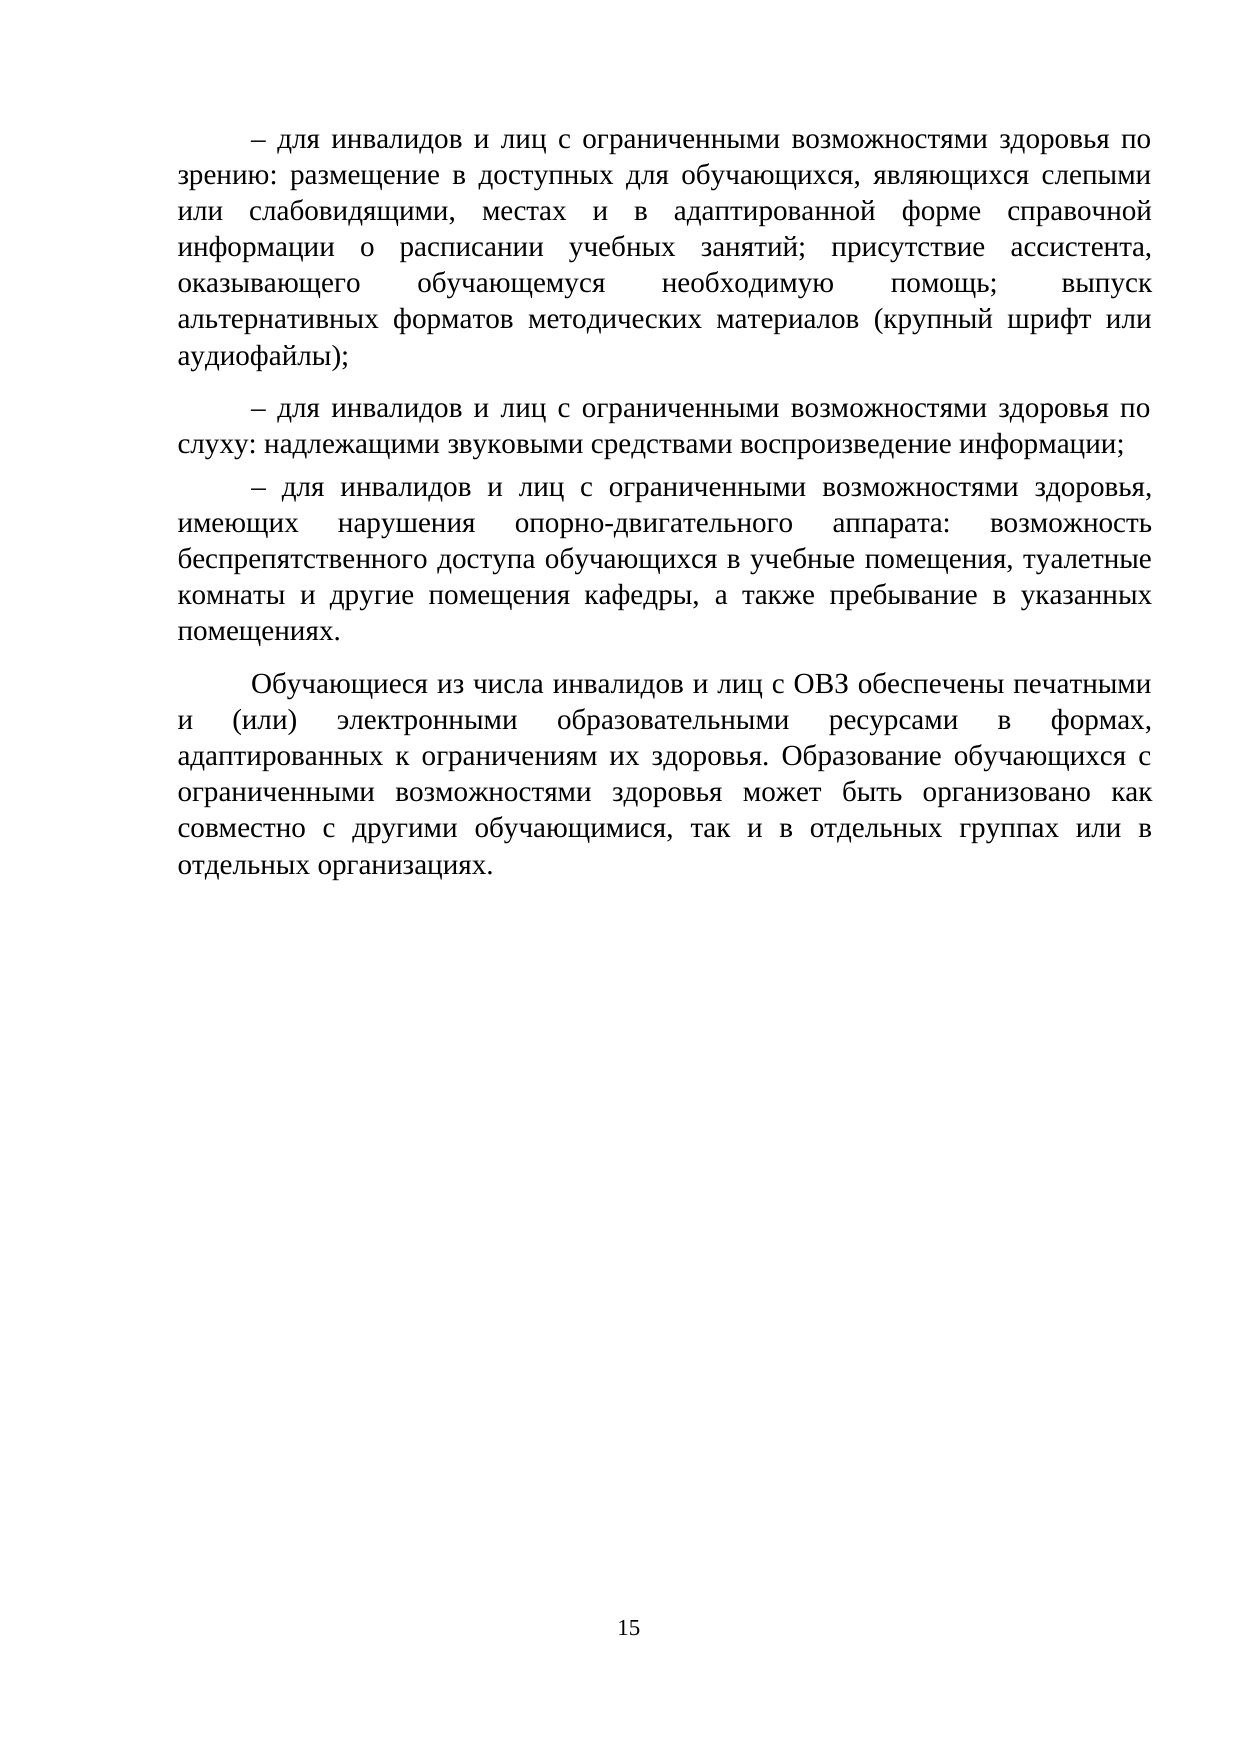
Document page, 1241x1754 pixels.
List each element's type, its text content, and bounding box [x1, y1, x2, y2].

text Обучающиеся из числа инвалидов и лиц с ОВЗ обеспечены печатными и (или) электронными образовательными ресурсами в формах, адаптированных к ограничениям их здоровья. Образование обучающихся с ограниченными возможностями здоровья может быть организовано как совместно с другими обучающимися, так и в отдельных группах или в отдельных организациях. [177, 666, 1152, 880]
list для инвалидов и лиц с ограниченными возможностями здоровья по слуху: надлежащими звуковыми средствами воспроизведение информации; [177, 390, 1152, 460]
list для инвалидов и лиц с ограниченными возможностями здоровья, имеющих нарушения опорно-двигательного аппарата: возможность беспрепятственного доступа обучающихся в учебные помещения, туалетные комнаты и другие помещения кафедры, а также пребывание в указанных помещениях. [177, 469, 1152, 647]
list для инвалидов и лиц с ограниченными возможностями здоровья по зрению: размещение в доступных для обучающихся, являющихся слепыми или слабовидящими, местах и в адаптированной форме справочной информации о расписании учебных занятий; присутствие ассистента, оказывающего обучающемуся необходимую помощь; выпуск альтернативных форматов методических материалов (крупный шрифт или аудиофайлы); [177, 121, 1152, 371]
